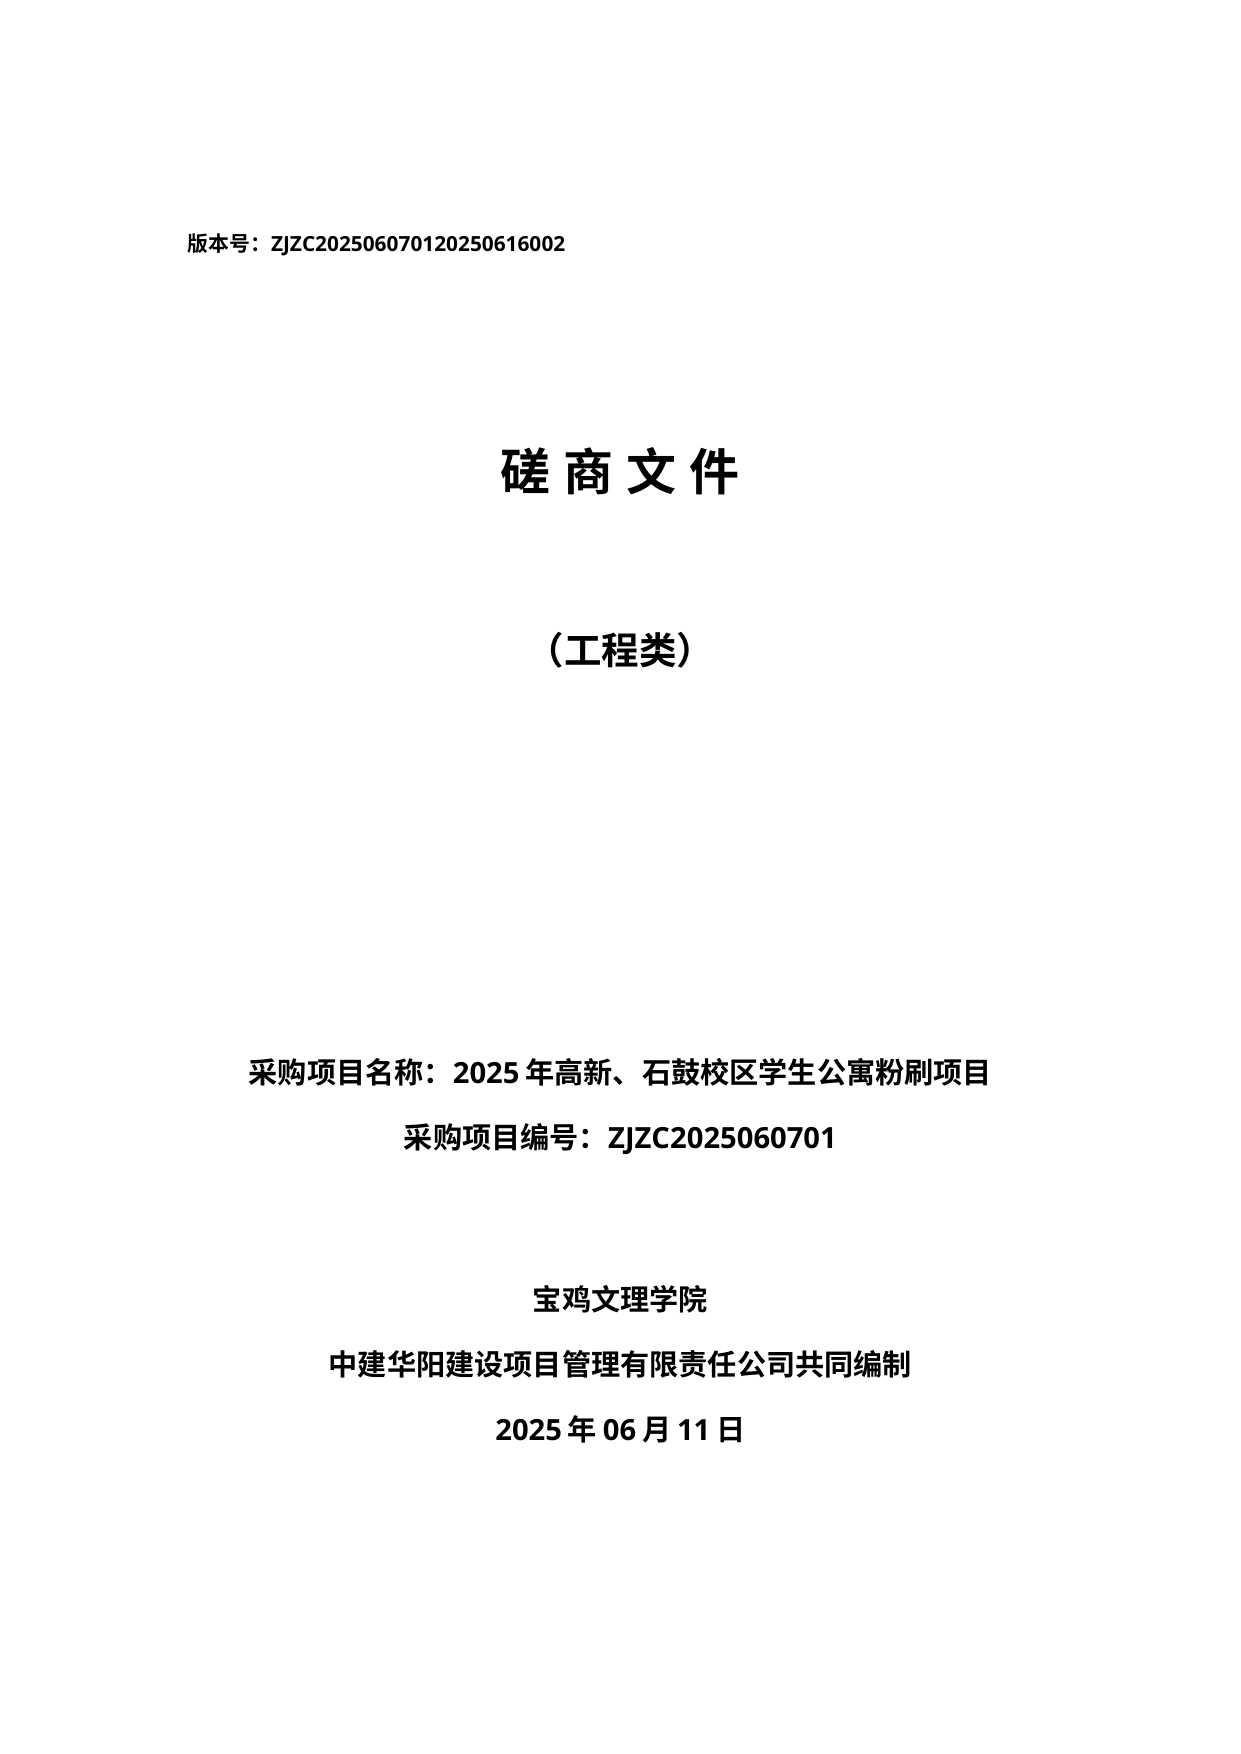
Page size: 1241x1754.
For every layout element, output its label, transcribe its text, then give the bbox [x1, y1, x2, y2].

text 中建华阳建设项目管理有限责任公司共同编制 [187, 1332, 1053, 1397]
text 磋 商 文 件 [187, 422, 1053, 617]
text 采购项目名称：2025年高新、石鼓校区学生公寓粉刷项目 [187, 1039, 1053, 1104]
text 采购项目编号：ZJZC2025060701 [187, 1104, 1053, 1267]
text 2025年06月11日 [187, 1397, 1053, 1462]
text 宝鸡文理学院 [187, 1267, 1053, 1332]
text （工程类） [187, 617, 1053, 1039]
text 版本号：ZJZC202506070120250616002 [187, 227, 1053, 422]
